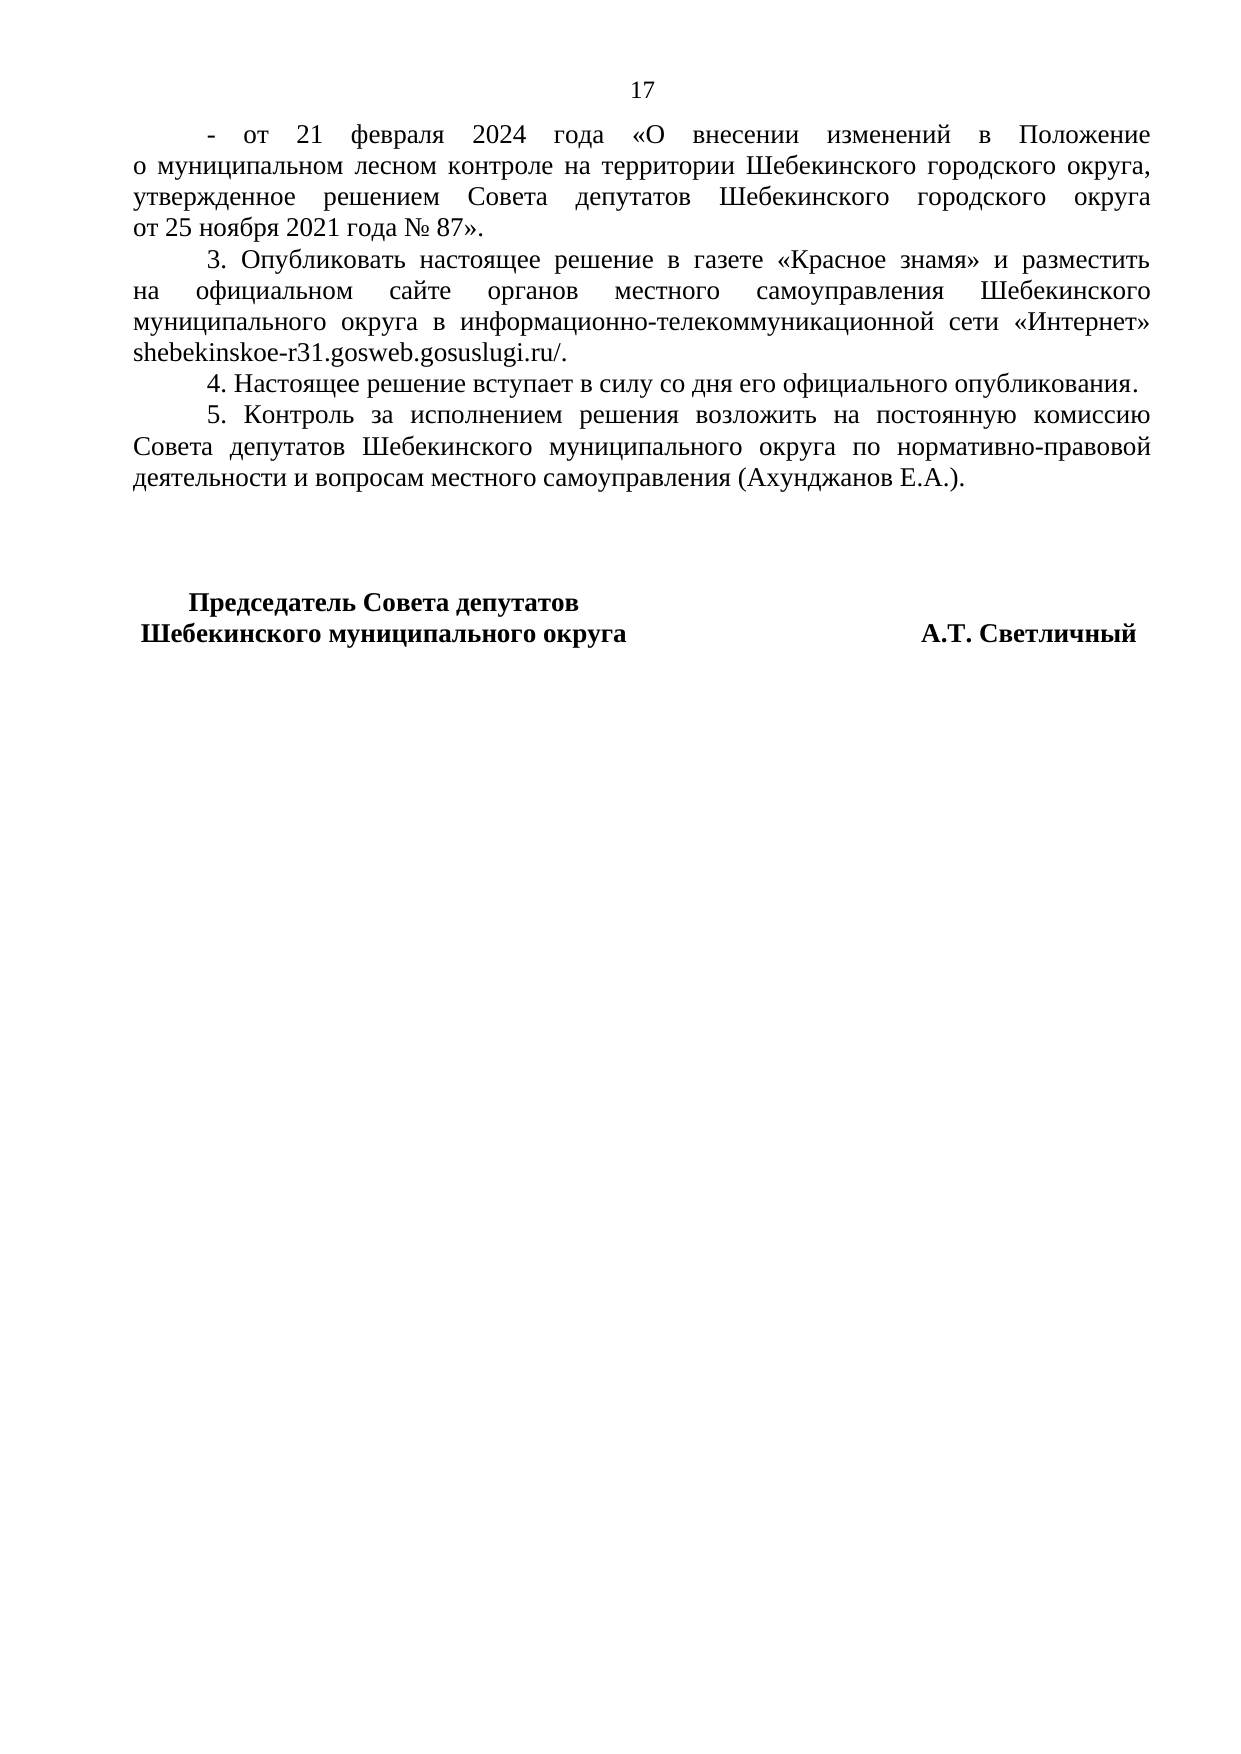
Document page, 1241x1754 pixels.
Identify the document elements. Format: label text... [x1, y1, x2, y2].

list 3. Опубликовать настоящее решение в газете «Красное знамя» и разместить на официальном сайте органов местного самоуправления Шебекинского муниципального округа в информационно-телекоммуникационной сети «Интернет» shebekinskoe-r31.gosweb.gosuslugi.ru/. [133, 243, 1152, 367]
text - от 21 февраля 2024 года «О внесении изменений в Положение о муниципальном лесном контроле на территории Шебекинского городского округа, утвержденное решением Совета депутатов Шебекинского городского округа от 25 ноября 2021 года № 87». [133, 118, 1152, 243]
text 5. Контроль за исполнением решения возложить на постоянную комиссию Совета депутатов Шебекинского муниципального округа по нормативно-правовой деятельности и вопросам местного самоуправления (Ахунджанов Е.А.). [133, 398, 1152, 492]
table_header А.Т. Светличный [650, 586, 1136, 649]
table_header Председатель Совета депутатов Шебекинского муниципального округа [119, 586, 649, 649]
text 4. Настоящее решение вступает в силу со дня его официального опубликования. [133, 367, 1152, 398]
